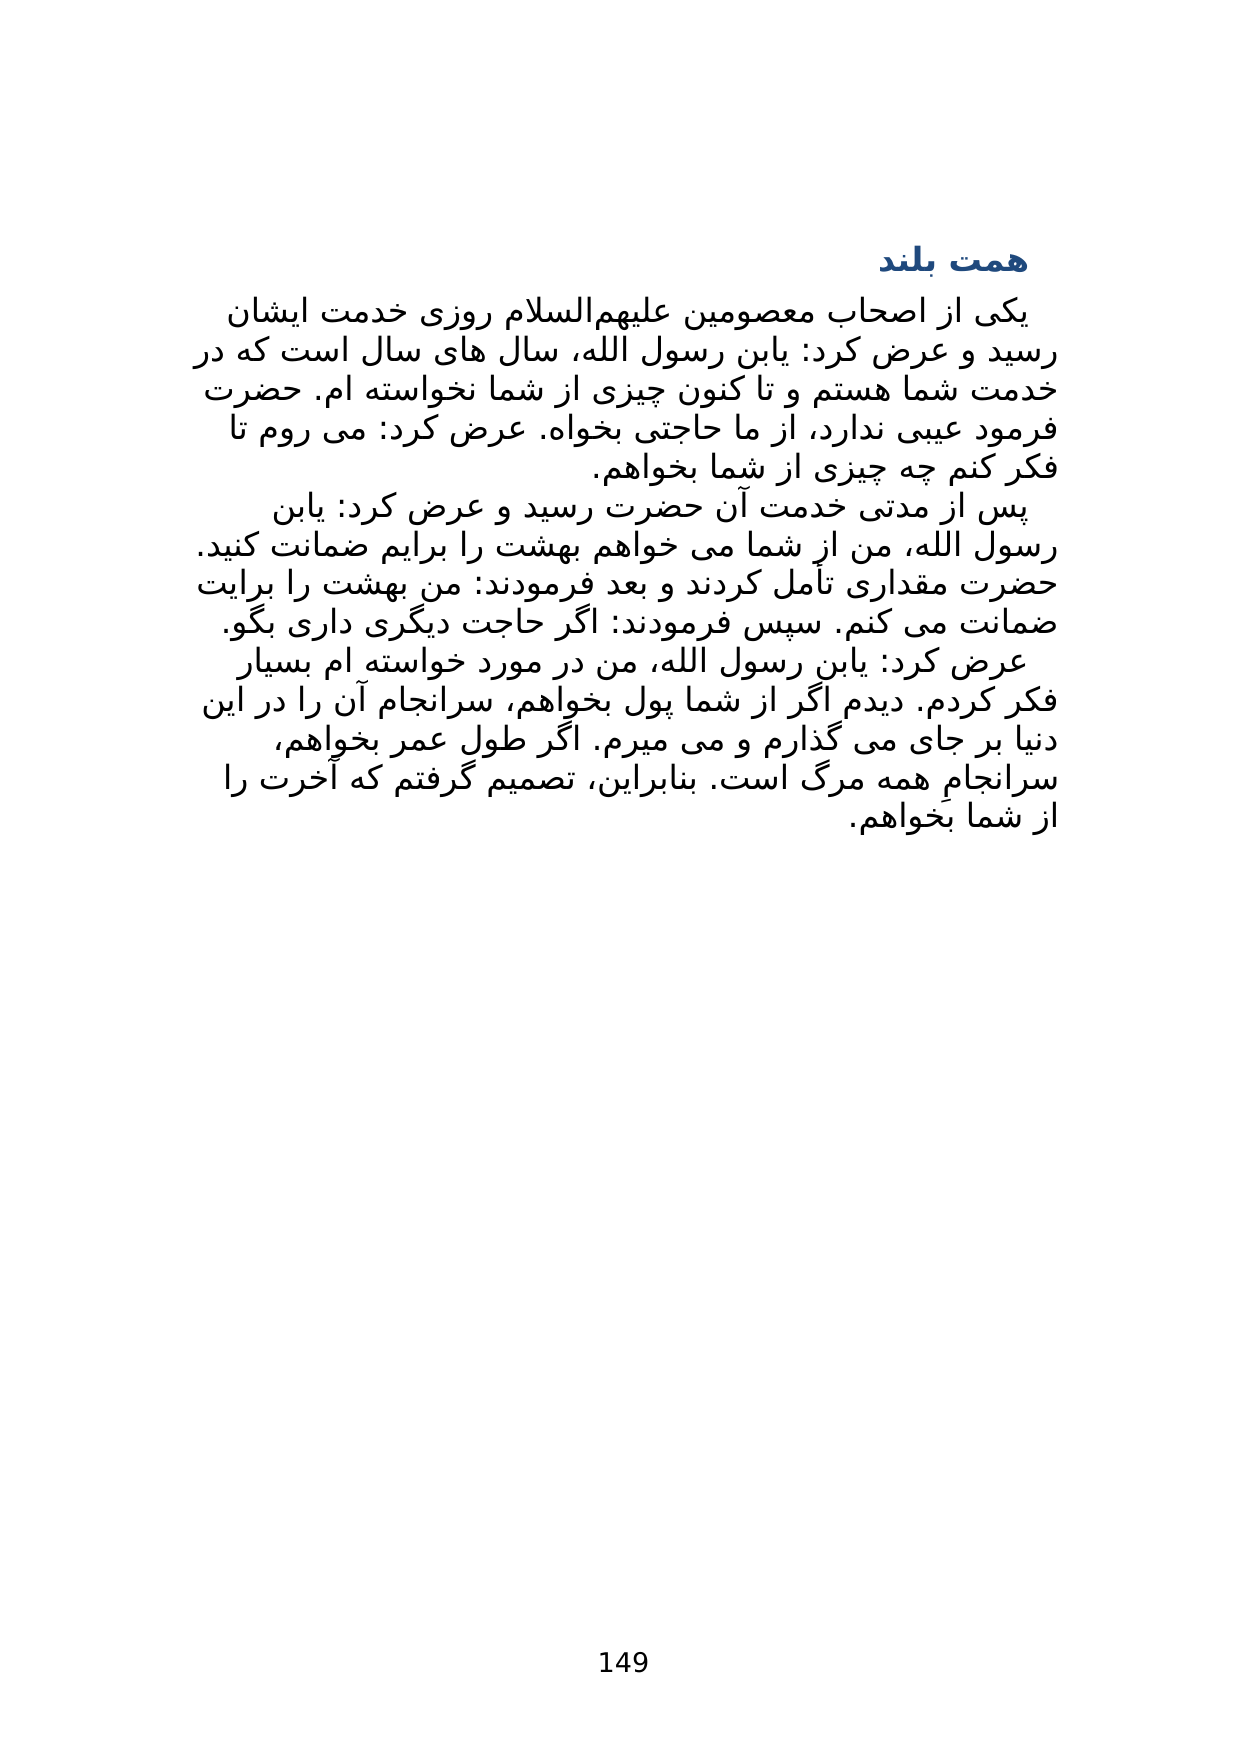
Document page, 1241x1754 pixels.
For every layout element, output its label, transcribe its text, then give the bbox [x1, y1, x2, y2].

text پس از مدتى خدمت آن حضرت رسيد و عرض كرد: يابن رسول الله، من از شما مى خواهم بهشت را برايم ضمانت كنيد. حضرت مقدارى تأمل كردند و بعد فرمودند: من بهشت را برايت ضمانت مى كنم. سپس فرمودند: اگر حاجت ديگرى دارى بگو. [187, 486, 1059, 642]
text يكى از اصحاب معصومين عليهم‌السلام روزى خدمت ايشان رسيد و عرض كرد: يابن رسول الله، سال هاى سال است كه در خدمت شما هستم و تا كنون چيزى از شما نخواسته ام. حضرت فرمود عيبى ندارد، از ما حاجتى بخواه. عرض كرد: مى روم تا فكر كنم چه چيزى از شما بخواهم. [187, 292, 1059, 486]
text عرض كرد: يابن رسول الله، من در مورد خواسته ام بسيار فكر كردم. ديدم اگر از شما پول بخواهم، سرانجام آن را در اين دنيا بر جاى مى گذارم و مى ميرم. اگر طول عمر بخواهم، سرانجامِ همه مرگ است. بنابراين، تصميم گرفتم كه آخرت را از شما بخواهم. [187, 642, 1059, 836]
subtitle همت بلند [187, 241, 1059, 279]
